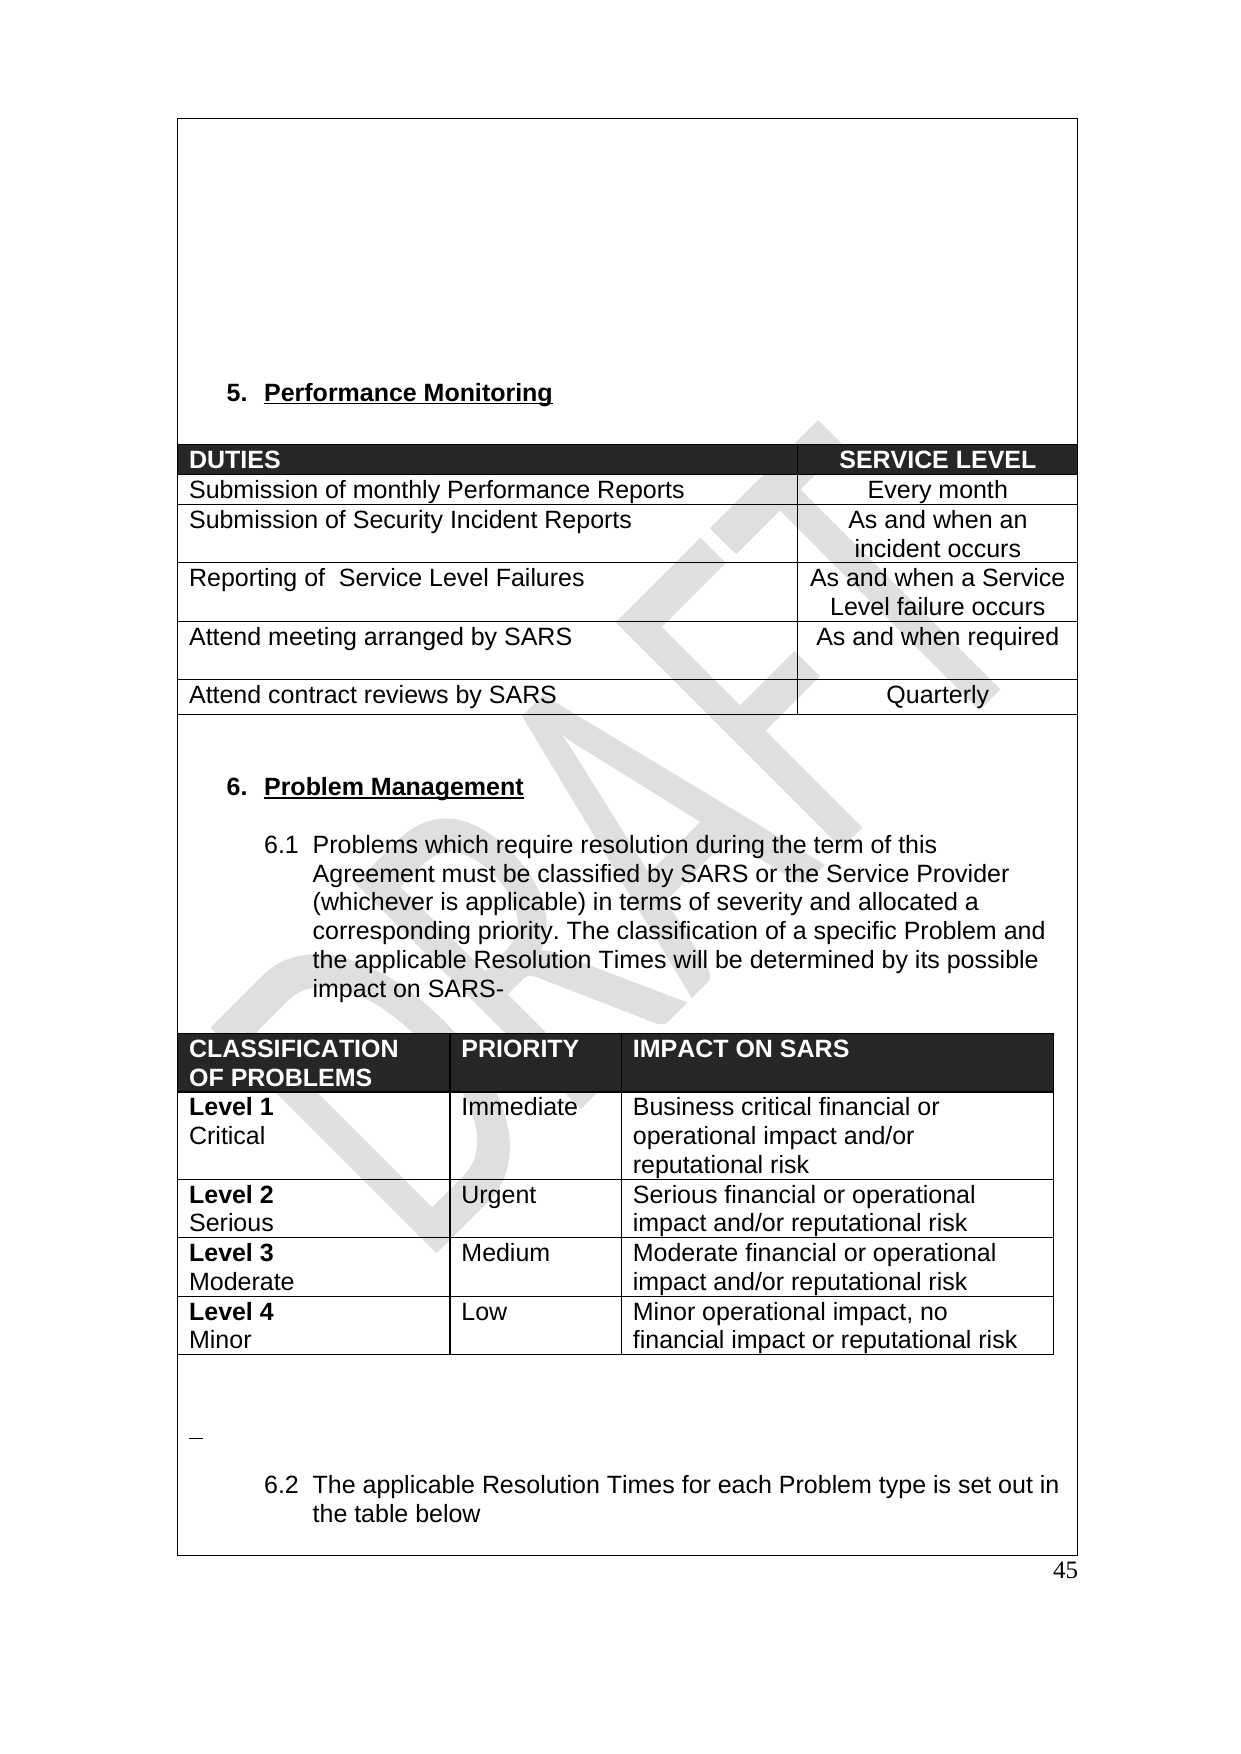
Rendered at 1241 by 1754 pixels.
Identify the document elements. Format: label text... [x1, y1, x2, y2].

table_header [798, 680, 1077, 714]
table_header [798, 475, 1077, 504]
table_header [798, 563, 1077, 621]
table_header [178, 715, 1077, 1554]
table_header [178, 119, 1077, 444]
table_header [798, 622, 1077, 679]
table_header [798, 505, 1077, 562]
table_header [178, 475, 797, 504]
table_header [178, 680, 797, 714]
